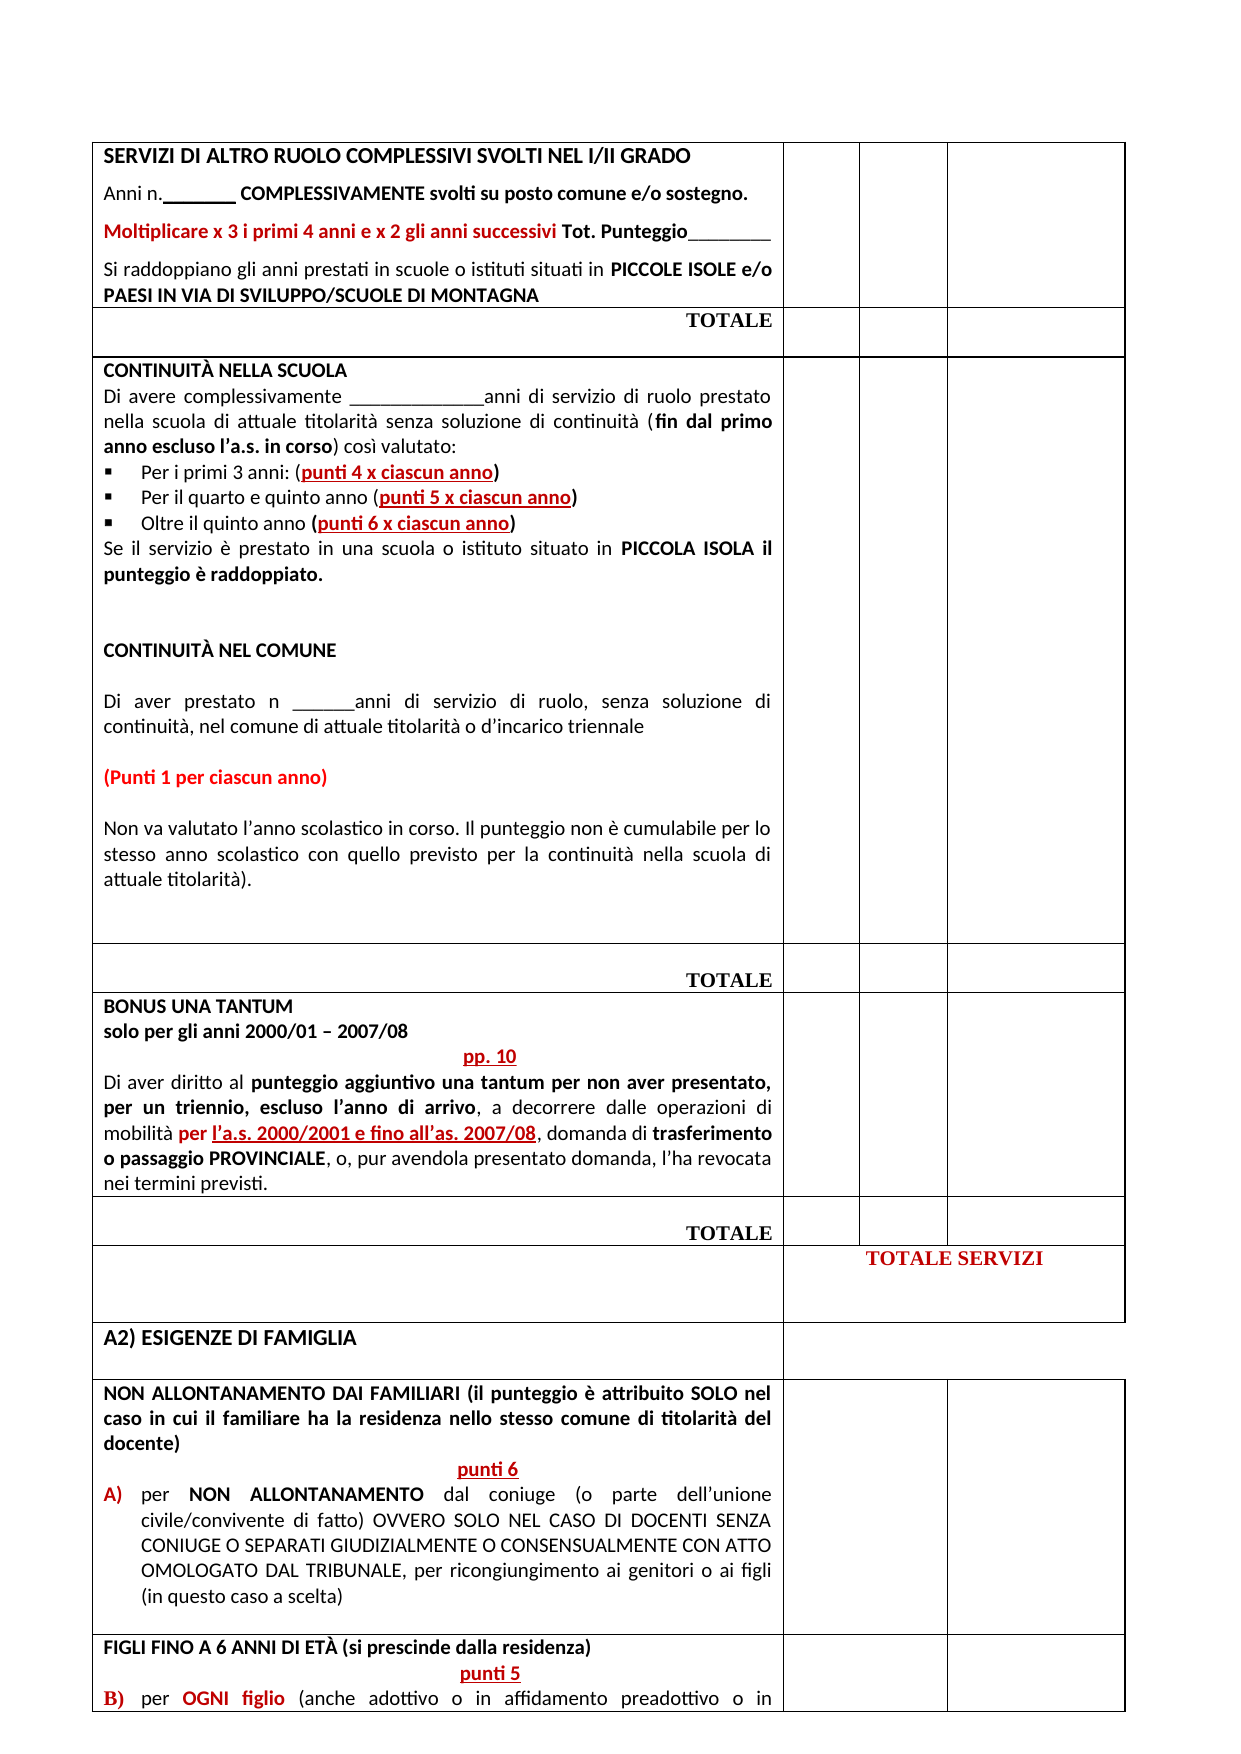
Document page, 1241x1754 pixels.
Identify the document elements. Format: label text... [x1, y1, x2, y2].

table_cell TOTALE [93, 308, 783, 356]
table_cell [860, 308, 947, 356]
table_cell [784, 143, 859, 307]
table_cell [948, 1197, 1124, 1245]
table_cell CONTINUITÀ NELLA SCUOLA Di avere complessivamente _____________anni di servizio di ruolo prestato nella scuola di attuale titolarità senza soluzione di continuità (fin dal primo anno escluso l’a.s. in corso) così valutato: Per i primi 3 anni: (punti 4 x ciascun anno) Per il quarto e quinto anno (punti 5 x ciascun anno) Oltre il quinto anno (punti 6 x ciascun anno) Se il servizio è prestato in una scuola o istituto situato in PICCOLA ISOLA il punteggio è raddoppiato. CONTINUITÀ NEL COMUNE Di aver prestato n ______anni di servizio di ruolo, senza soluzione di continuità, nel comune di attuale titolarità o d’incarico triennale (Punti 1 per ciascun anno) Non va valutato l’anno scolastico in corso. Il punteggio non è cumulabile per lo stesso anno scolastico con quello previsto per la continuità nella scuola di attuale titolarità). [93, 358, 783, 943]
table_cell [948, 143, 1124, 307]
table_cell [784, 993, 859, 1196]
table_cell BONUS UNA TANTUM solo per gli anni 2000/01 – 2007/08 pp. 10 Di aver diritto al punteggio aggiuntivo una tantum per non aver presentato, per un triennio, escluso l’anno di arrivo, a decorrere dalle operazioni di mobilità per l’a.s. 2000/2001 e fino all’as. 2007/08, domanda di trasferimento o passaggio PROVINCIALE, o, pur avendola presentato domanda, l’ha revocata nei termini previsti. [93, 993, 783, 1196]
table_cell [860, 993, 947, 1196]
table_cell [784, 1635, 947, 1711]
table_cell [93, 1635, 783, 1711]
table_cell [948, 944, 1124, 992]
table_cell [860, 944, 947, 992]
table_cell [948, 308, 1124, 356]
table_cell A2) ESIGENZE DI FAMIGLIA [93, 1323, 783, 1379]
table_cell [948, 993, 1124, 1196]
table_cell [784, 1197, 859, 1245]
table_cell [948, 1635, 1124, 1711]
table_cell [93, 1246, 783, 1322]
table_cell [948, 358, 1124, 943]
table_cell TOTALE SERVIZI [784, 1246, 1124, 1322]
table_cell [948, 1380, 1124, 1633]
table_cell [784, 308, 859, 356]
table_cell [784, 1380, 947, 1633]
table_cell [860, 358, 947, 943]
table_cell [93, 143, 783, 307]
table_cell [860, 143, 947, 307]
table_cell TOTALE [93, 944, 783, 992]
table_cell [784, 944, 859, 992]
table_cell [784, 358, 859, 943]
table_cell [860, 1197, 947, 1245]
table_cell NON ALLONTANAMENTO DAI FAMILIARI (il punteggio è attribuito SOLO nel caso in cui il familiare ha la residenza nello stesso comune di titolarità del docente) punti 6 per NON ALLONTANAMENTO dal coniuge (o parte dell’unione civile/convivente di fatto) OVVERO SOLO NEL CASO DI DOCENTI SENZA CONIUGE O SEPARATI GIUDIZIALMENTE O CONSENSUALMENTE CON ATTO OMOLOGATO DAL TRIBUNALE, per ricongiungimento ai genitori o ai figli (in questo caso a scelta) [93, 1380, 783, 1633]
table_cell TOTALE [93, 1197, 783, 1245]
